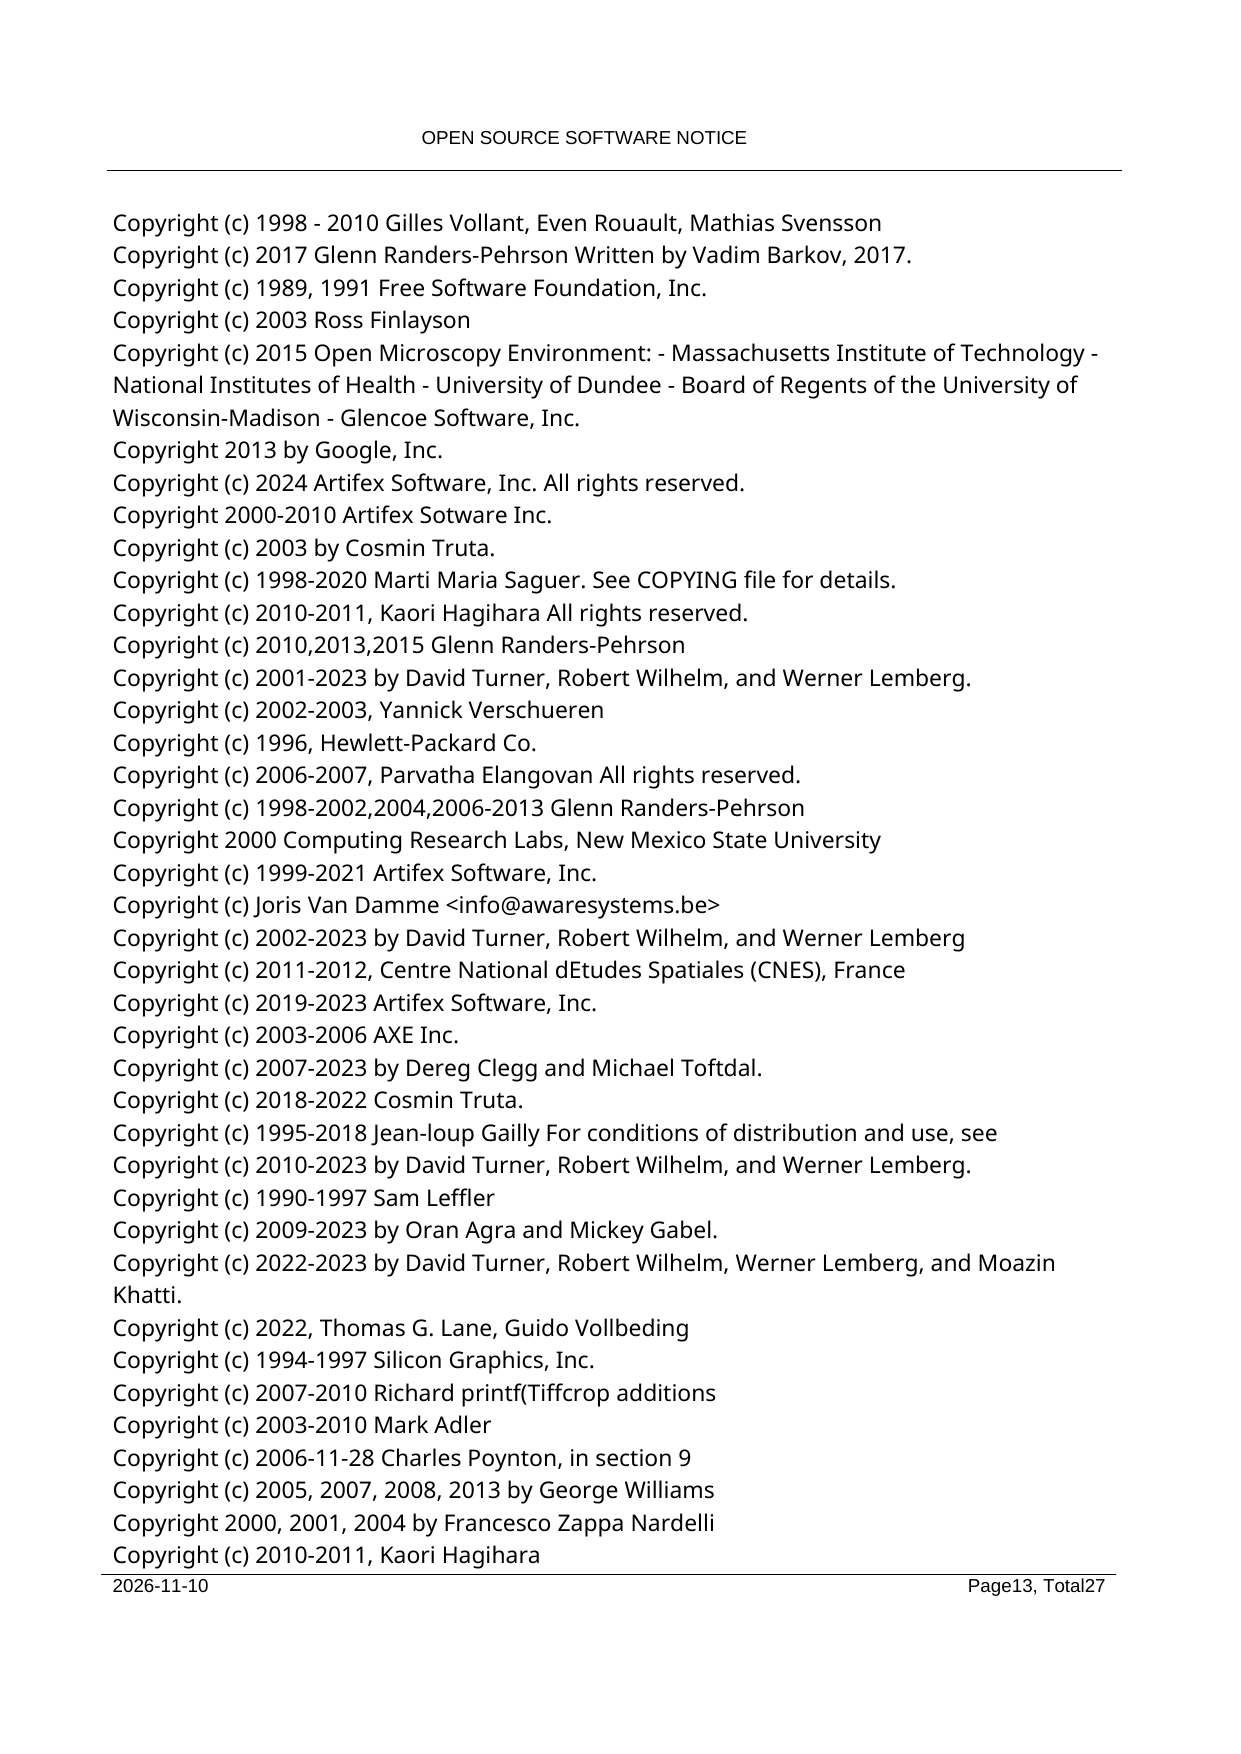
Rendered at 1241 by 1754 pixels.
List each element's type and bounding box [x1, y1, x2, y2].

text [112, 206, 1128, 1571]
